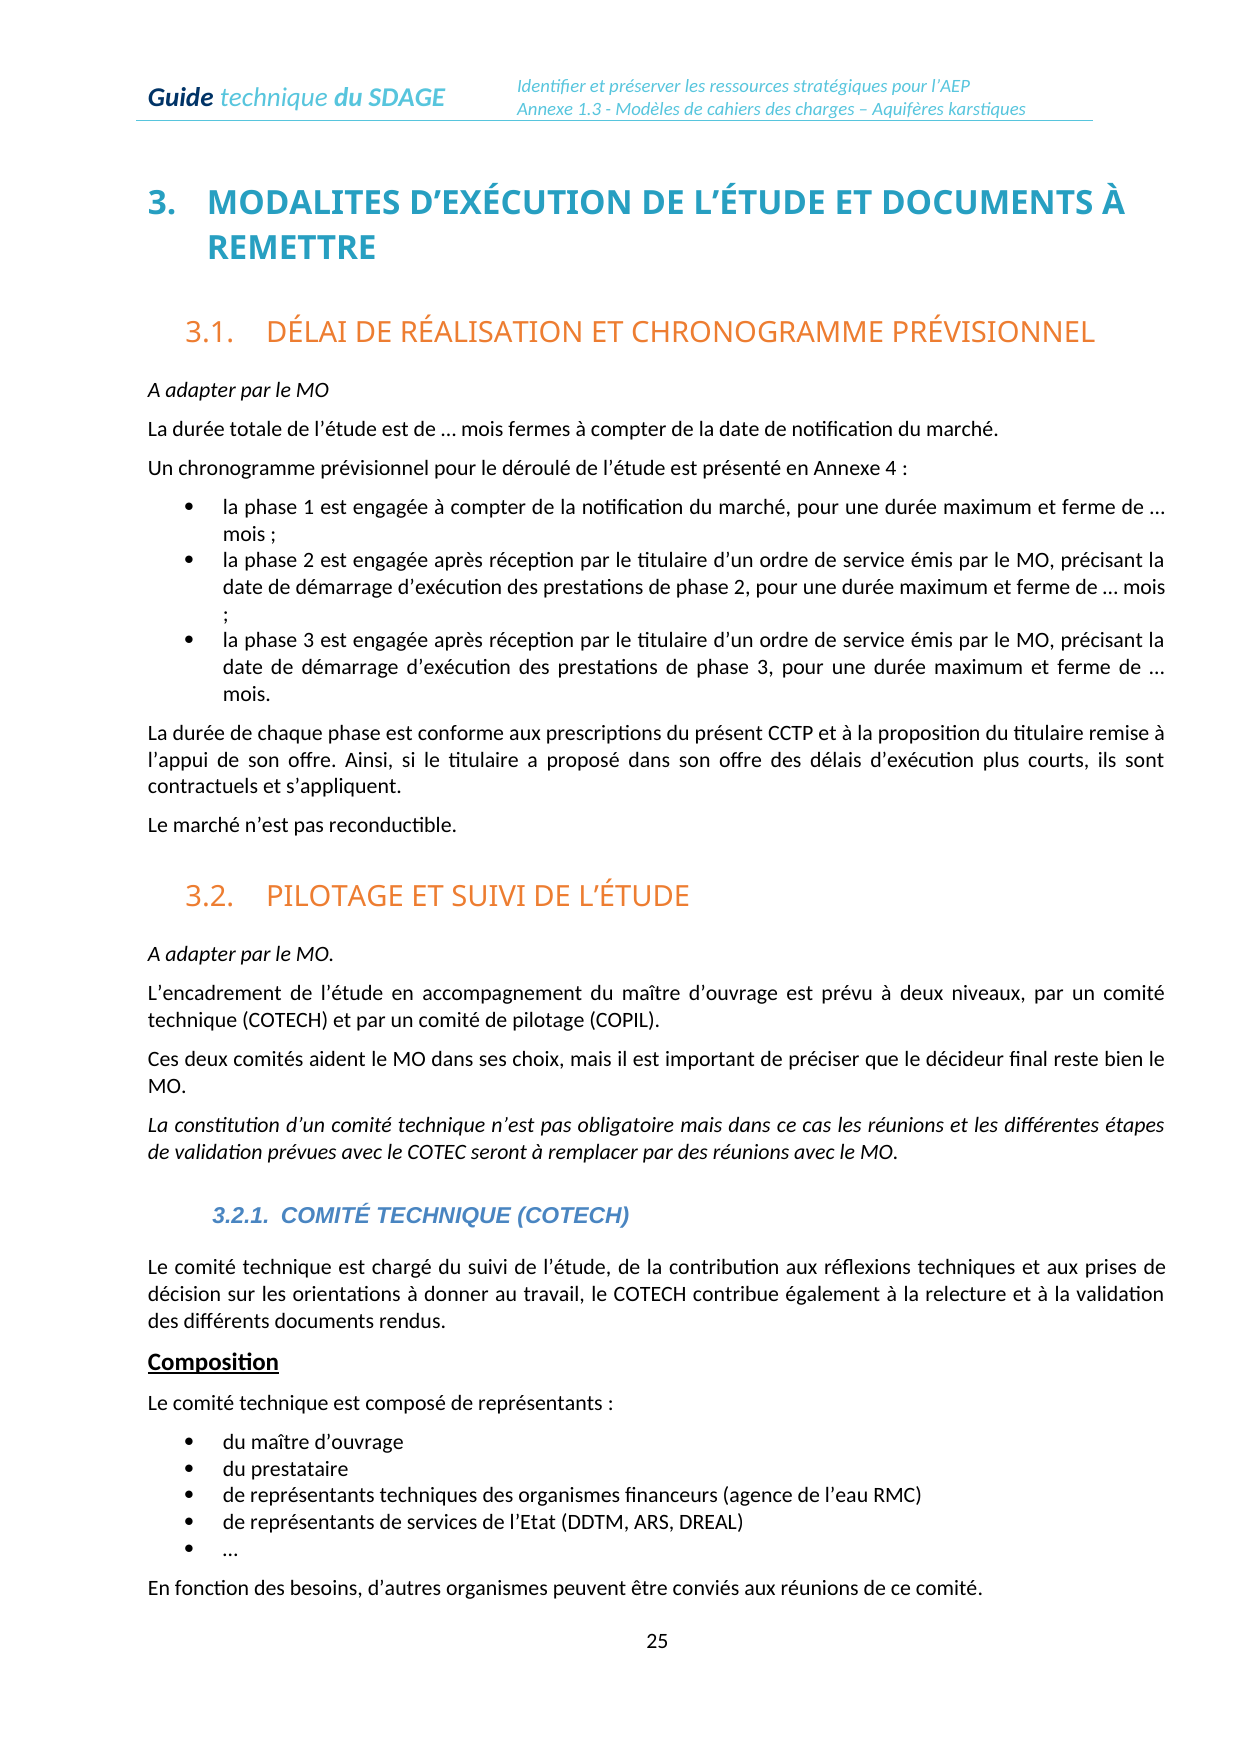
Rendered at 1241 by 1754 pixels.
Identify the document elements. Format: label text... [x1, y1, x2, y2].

text L’encadrement de l’étude en accompagnement du maître d’ouvrage est prévu à deux niveaux, par un comité technique (COTECH) et par un comité de pilotage (COPIL). [148, 979, 1167, 1033]
list de représentants de services de l’Etat (DDTM, ARS, DREAL) [185, 1508, 1167, 1535]
text A adapter par le MO. [148, 940, 1167, 967]
text A adapter par le MO [148, 376, 1167, 402]
text Délai de réalisation et chronogramme prévisionnel [185, 311, 1137, 351]
list la phase 1 est engagée à compter de la notification du marché, pour une durée maximum et ferme de … mois ; [185, 493, 1167, 547]
text Le comité technique est chargé du suivi de l’étude, de la contribution aux réflexions techniques et aux prises de décision sur les orientations à donner au travail, le COTECH contribue également à la relecture et à la validation des différents documents rendus. [148, 1253, 1167, 1333]
text La constitution d’un comité technique n’est pas obligatoire mais dans ce cas les réunions et les différentes étapes de validation prévues avec le COTEC seront à remplacer par des réunions avec le MO. [148, 1111, 1167, 1164]
text Le comité technique est composé de représentants : [148, 1389, 1167, 1416]
list la phase 3 est engagée après réception par le titulaire d’un ordre de service émis par le MO, précisant la date de démarrage d’exécution des prestations de phase 3, pour une durée maximum et ferme de … mois. [185, 627, 1167, 707]
text Pilotage et suivi de l’étude [185, 876, 1137, 915]
text Ces deux comités aident le MO dans ses choix, mais il est important de préciser que le décideur final reste bien le MO. [148, 1045, 1167, 1099]
list du prestataire [185, 1455, 1167, 1481]
text Modalites d’exécution de l’étude et documents à remettre [148, 178, 1137, 269]
text Comité technique (COTECH) [212, 1202, 1137, 1228]
list la phase 2 est engagée après réception par le titulaire d’un ordre de service émis par le MO, précisant la date de démarrage d’exécution des prestations de phase 2, pour une durée maximum et ferme de … mois ; [185, 547, 1167, 627]
list … [185, 1535, 1167, 1561]
text Composition [148, 1346, 1167, 1376]
text En fonction des besoins, d’autres organismes peuvent être conviés aux réunions de ce comité. [148, 1574, 1167, 1601]
text La durée de chaque phase est conforme aux prescriptions du présent CCTP et à la proposition du titulaire remise à l’appui de son offre. Ainsi, si le titulaire a proposé dans son offre des délais d’exécution plus courts, ils sont contractuels et s’appliquent. [148, 719, 1167, 799]
text Un chronogramme prévisionnel pour le déroulé de l’étude est présenté en Annexe 4 : [148, 454, 1167, 481]
list du maître d’ouvrage [185, 1428, 1167, 1455]
text La durée totale de l’étude est de … mois fermes à compter de la date de notification du marché. [148, 415, 1167, 442]
text Le marché n’est pas reconductible. [148, 812, 1167, 838]
list de représentants techniques des organismes financeurs (agence de l’eau RMC) [185, 1481, 1167, 1508]
